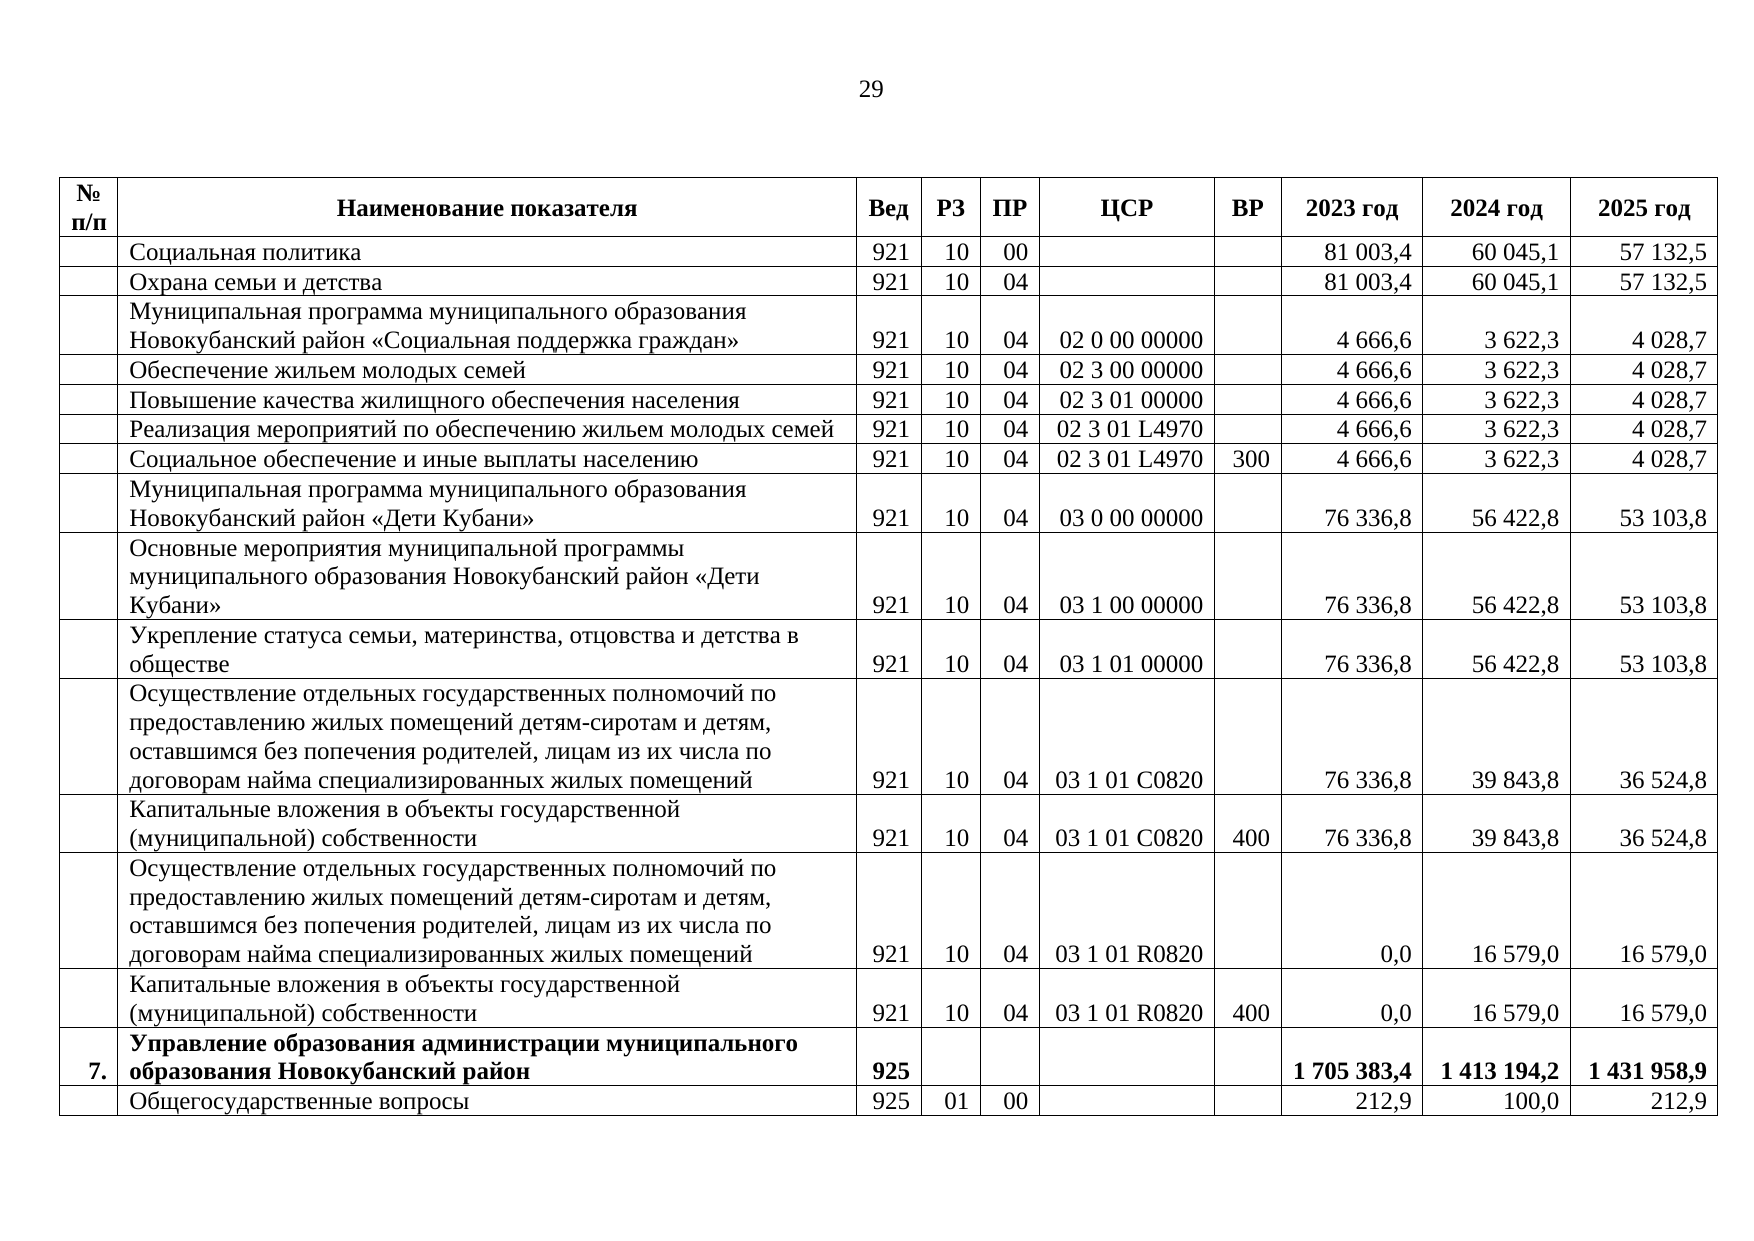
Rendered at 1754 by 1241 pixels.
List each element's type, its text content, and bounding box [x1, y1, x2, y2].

table_header РЗ [922, 178, 980, 236]
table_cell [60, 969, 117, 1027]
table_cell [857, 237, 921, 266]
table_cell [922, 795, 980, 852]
table_header ЦСР [1040, 178, 1214, 236]
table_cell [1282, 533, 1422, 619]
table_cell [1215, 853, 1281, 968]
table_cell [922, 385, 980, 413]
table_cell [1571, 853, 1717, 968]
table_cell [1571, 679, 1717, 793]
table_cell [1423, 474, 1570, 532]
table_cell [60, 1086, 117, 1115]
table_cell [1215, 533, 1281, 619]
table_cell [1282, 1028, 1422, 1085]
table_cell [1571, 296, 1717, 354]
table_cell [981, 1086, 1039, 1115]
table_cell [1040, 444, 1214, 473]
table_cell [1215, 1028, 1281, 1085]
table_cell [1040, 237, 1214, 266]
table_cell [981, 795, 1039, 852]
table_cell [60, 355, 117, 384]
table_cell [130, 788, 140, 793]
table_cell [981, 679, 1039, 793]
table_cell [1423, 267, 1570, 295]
table_header 2025 год [1571, 178, 1717, 236]
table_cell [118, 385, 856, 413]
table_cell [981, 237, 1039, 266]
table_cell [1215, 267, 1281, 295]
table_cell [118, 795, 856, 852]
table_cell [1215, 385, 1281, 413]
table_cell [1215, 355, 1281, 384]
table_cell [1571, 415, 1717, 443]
table_header Вед [857, 178, 921, 236]
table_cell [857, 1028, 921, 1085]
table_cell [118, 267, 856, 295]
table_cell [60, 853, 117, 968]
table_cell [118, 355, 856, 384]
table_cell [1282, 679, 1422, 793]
table_header ПР [981, 178, 1039, 236]
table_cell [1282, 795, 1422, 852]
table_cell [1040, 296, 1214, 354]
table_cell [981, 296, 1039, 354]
table_header 2023 год [1282, 178, 1422, 236]
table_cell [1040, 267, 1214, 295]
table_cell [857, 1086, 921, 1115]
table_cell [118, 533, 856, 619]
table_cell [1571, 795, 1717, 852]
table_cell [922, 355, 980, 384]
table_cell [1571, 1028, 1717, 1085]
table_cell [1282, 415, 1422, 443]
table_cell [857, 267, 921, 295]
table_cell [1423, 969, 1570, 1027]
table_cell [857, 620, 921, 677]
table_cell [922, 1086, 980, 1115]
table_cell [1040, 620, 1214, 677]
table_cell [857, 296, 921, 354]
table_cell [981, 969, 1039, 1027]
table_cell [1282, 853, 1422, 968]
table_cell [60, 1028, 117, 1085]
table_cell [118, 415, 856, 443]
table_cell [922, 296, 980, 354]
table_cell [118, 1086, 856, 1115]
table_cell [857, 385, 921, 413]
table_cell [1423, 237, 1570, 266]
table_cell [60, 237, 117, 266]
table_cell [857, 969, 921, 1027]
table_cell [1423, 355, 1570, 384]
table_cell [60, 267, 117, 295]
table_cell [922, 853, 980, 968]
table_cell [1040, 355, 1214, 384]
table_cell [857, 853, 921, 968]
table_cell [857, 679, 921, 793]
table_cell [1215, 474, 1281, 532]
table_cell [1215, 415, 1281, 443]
table_header ВР [1215, 178, 1281, 236]
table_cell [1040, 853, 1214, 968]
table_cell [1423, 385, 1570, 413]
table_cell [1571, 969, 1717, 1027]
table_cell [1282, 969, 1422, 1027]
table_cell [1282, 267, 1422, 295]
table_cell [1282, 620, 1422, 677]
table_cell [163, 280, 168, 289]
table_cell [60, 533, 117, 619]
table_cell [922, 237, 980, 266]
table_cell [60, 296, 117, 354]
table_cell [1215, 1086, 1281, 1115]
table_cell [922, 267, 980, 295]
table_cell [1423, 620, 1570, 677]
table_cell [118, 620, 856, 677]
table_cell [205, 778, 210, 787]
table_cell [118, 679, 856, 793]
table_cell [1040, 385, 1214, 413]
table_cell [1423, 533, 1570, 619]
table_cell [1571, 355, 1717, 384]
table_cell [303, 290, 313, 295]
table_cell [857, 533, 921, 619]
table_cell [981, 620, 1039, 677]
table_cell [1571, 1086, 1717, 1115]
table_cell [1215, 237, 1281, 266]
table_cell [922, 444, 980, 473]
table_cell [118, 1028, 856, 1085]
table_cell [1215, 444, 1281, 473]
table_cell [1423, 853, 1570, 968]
table_header Наименование показателя [118, 178, 856, 236]
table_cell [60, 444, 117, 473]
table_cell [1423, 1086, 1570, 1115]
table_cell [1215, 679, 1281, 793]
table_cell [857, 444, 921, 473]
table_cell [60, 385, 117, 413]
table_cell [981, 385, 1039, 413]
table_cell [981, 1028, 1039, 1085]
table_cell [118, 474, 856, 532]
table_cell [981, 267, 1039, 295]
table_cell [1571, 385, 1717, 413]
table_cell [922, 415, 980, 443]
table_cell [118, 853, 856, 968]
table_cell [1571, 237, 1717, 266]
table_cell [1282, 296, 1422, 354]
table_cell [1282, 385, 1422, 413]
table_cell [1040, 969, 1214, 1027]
table_header № п/п [60, 178, 117, 236]
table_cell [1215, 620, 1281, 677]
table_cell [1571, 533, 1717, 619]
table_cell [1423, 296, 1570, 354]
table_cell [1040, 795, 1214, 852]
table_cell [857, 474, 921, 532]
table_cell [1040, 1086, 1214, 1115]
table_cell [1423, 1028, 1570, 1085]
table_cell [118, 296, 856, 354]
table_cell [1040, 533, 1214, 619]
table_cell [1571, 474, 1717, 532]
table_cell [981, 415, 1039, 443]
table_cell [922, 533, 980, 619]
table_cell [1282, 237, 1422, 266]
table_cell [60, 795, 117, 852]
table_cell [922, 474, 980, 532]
table_header 2024 год [1423, 178, 1570, 236]
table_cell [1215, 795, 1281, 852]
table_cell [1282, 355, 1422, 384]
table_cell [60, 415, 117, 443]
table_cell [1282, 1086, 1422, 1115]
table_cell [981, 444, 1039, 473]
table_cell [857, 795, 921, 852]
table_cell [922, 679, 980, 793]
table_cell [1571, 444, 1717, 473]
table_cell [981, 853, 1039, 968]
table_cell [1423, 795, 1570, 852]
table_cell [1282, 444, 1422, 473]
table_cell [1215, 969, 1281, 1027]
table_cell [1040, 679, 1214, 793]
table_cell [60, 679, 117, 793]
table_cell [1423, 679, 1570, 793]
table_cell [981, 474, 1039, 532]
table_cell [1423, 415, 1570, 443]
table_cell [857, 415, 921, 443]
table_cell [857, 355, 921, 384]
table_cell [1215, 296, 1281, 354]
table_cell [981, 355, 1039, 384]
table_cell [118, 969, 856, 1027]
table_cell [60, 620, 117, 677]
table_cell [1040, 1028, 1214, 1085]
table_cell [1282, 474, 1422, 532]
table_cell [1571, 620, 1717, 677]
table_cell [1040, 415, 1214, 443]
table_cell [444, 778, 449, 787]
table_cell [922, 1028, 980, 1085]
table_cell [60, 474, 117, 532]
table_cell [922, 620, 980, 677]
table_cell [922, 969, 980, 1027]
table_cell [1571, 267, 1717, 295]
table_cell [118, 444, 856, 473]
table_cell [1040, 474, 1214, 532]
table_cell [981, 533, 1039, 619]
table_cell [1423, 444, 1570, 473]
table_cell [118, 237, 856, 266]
